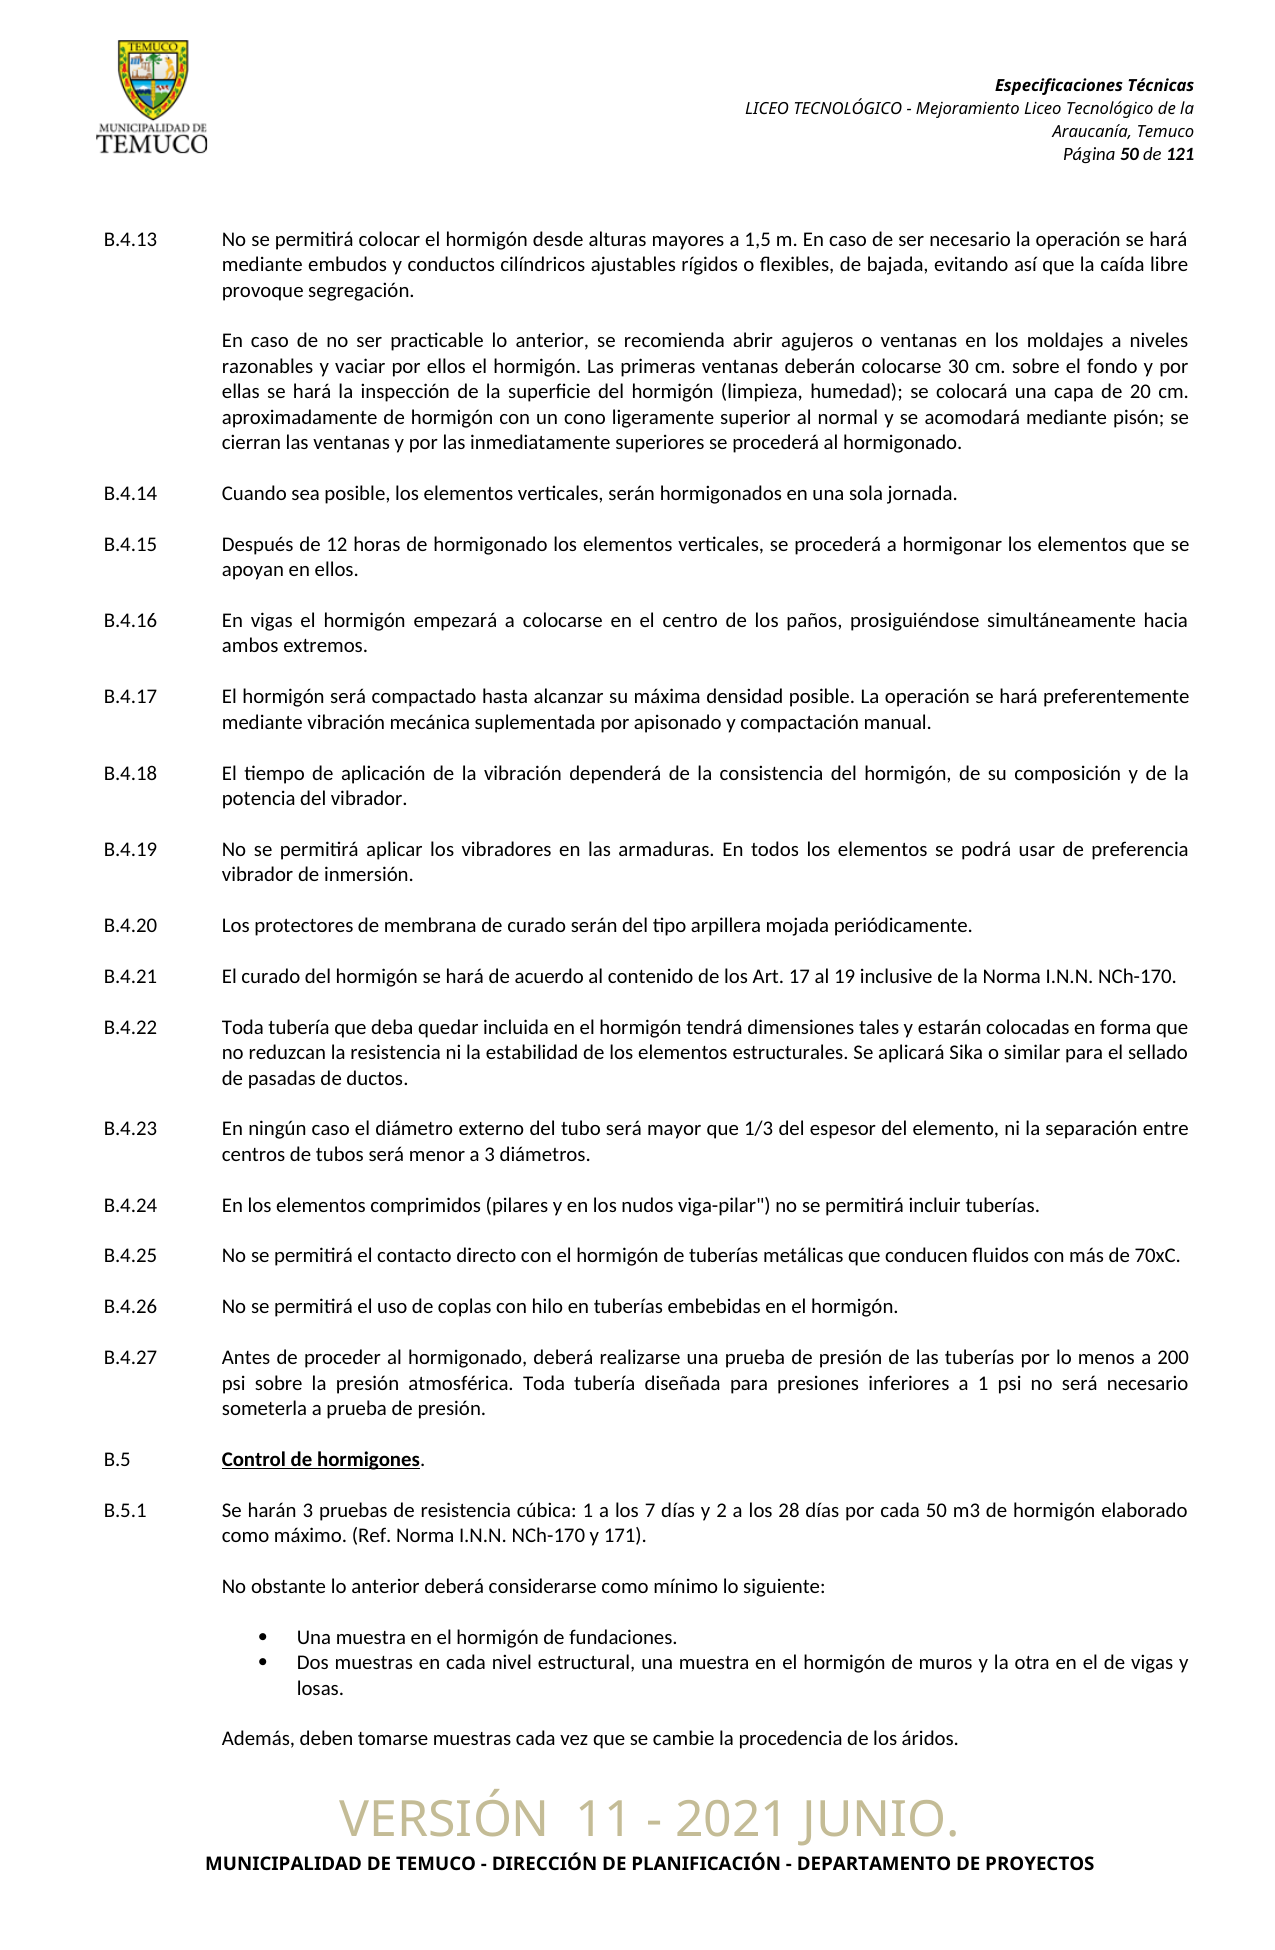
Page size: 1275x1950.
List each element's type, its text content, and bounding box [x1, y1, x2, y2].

text B.4.16 En vigas el hormigón empezará a colocarse en el centro de los paños, prosiguiéndose simultáneamente hacia ambos extremos. [103, 607, 1191, 658]
text No obstante lo anterior deberá considerarse como mínimo lo siguiente: [222, 1573, 1191, 1598]
text B.4.19 No se permitirá aplicar los vibradores en las armaduras. En todos los elementos se podrá usar de preferencia vibrador de inmersión. [103, 836, 1191, 887]
text B.4.24 En los elementos comprimidos (pilares y en los nudos viga-pilar") no se permitirá incluir tuberías. [103, 1192, 1191, 1217]
text B.5.1 Se harán 3 pruebas de resistencia cúbica: los 7 días y los 28 días por cada de hormigón elaborado como máximo. (Ref. Norma I.N.N. NCh-170 y 171). [103, 1497, 1191, 1548]
text B.4.25 No se permitirá el contacto directo con el hormigón de tuberías metálicas que conducen fluidos con más de 70xC. [103, 1243, 1191, 1268]
text B.4.23 En ningún caso el diámetro externo del tubo será mayor que 1/3 del espesor del elemento, ni la separación entre centros de tubos será menor a 3 diámetros. [103, 1116, 1191, 1166]
list Una muestra en el hormigón de fundaciones. [259, 1624, 1191, 1649]
text En caso de no ser practicable lo anterior, se recomienda abrir agujeros o ventanas en los moldajes a niveles razonables y vaciar por ellos el hormigón. Las primeras ventanas deberán colocarse . sobre el fondo y por ellas se hará la inspección de la superficie del hormigón (limpieza, humedad); se colocará una capa de . aproximadamente de hormigón con un cono ligeramente superior al normal y se acomodará mediante pisón; se cierran las ventanas y por las inmediatamente superiores se procederá al hormigonado. [222, 328, 1191, 455]
text B.4.13 No se permitirá colocar el hormigón desde alturas mayores a . En caso de ser necesario la operación se hará mediante embudos y conductos cilíndricos ajustables rígidos o flexibles, de bajada, evitando así que la caída libre provoque segregación. [103, 226, 1191, 302]
picture [94, 38, 207, 157]
text Además, deben tomarse muestras cada vez que se cambie la procedencia de los áridos. [222, 1726, 1191, 1751]
text B.4.17 El hormigón será compactado hasta alcanzar su máxima densidad posible. La operación se hará preferentemente mediante vibración mecánica suplementada por apisonado y compactación manual. [103, 683, 1191, 734]
text B.4.20 Los protectores de membrana de curado serán del tipo arpillera mojada periódicamente. [103, 912, 1191, 938]
list Dos muestras en cada nivel estructural, una muestra en el hormigón de muros y la otra en el de vigas y losas. [259, 1649, 1191, 1700]
text B.4.26 No se permitirá el uso de coplas con hilo en tuberías embebidas en el hormigón. [103, 1293, 1191, 1319]
text B.4.14 Cuando sea posible, los elementos verticales, serán hormigonados en una sola jornada. [103, 480, 1191, 506]
text B.4.27 Antes de proceder al hormigonado, deberá realizarse una prueba de presión de las tuberías por lo menos a 200 psi sobre la presión atmosférica. Toda tubería diseñada para presiones inferiores a 1 psi no será necesario someterla a prueba de presión. [103, 1344, 1191, 1421]
text B.4.22 Toda tubería que deba quedar incluida en el hormigón tendrá dimensiones tales y estarán colocadas en forma que no reduzcan la resistencia ni la estabilidad de los elementos estructurales. Se aplicará Sika o similar para el sellado de pasadas de ductos. [103, 1014, 1191, 1090]
text B.4.18 El tiempo de aplicación de la vibración dependerá de la consistencia del hormigón, de su composición y de la potencia del vibrador. [103, 760, 1191, 811]
text B.4.21 El curado del hormigón se hará de acuerdo al contenido de los Art. 17 al 19 inclusive de .N. NCh-170. [103, 963, 1191, 988]
text B.5 Control de hormigones. [103, 1446, 1191, 1471]
text B.4.15 Después de 12 horas de hormigonado los elementos verticales, se procederá a hormigonar los elementos que se apoyan en ellos. [103, 531, 1191, 582]
